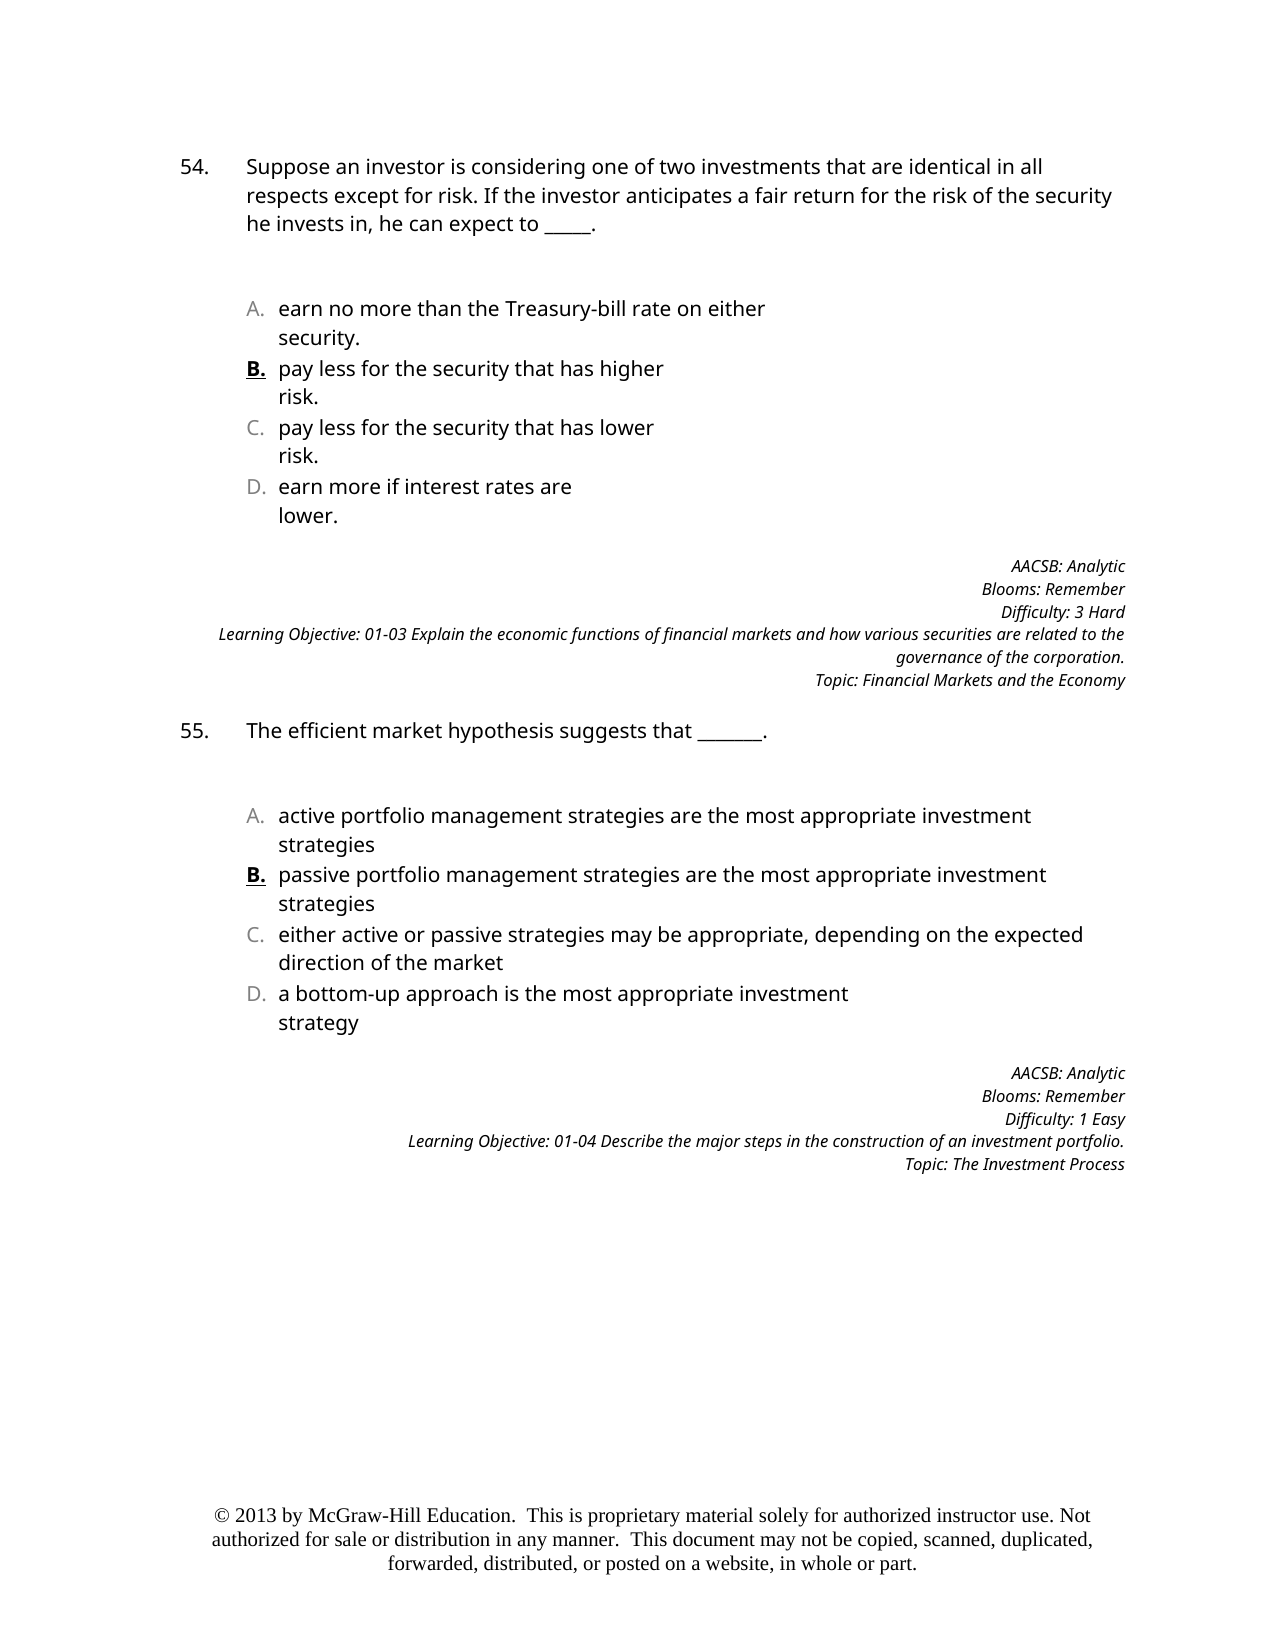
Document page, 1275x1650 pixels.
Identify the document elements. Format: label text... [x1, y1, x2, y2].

table_header The efficient market hypothesis suggests that _______. [246, 716, 1125, 1036]
table_header AACSB: Analytic Blooms: Remember Difficulty: 3 Hard Learning Objective: 01-03 Explain the economic functions of financial markets and how various securities are related to the governance of the corporation. Topic: Financial Markets and the Economy [180, 555, 1125, 714]
table_header AACSB: Analytic Blooms: Remember Difficulty: 1 Easy Learning Objective: 01-04 Describe the major steps in the construction of an investment portfolio. Topic: The Investment Process [180, 1062, 1125, 1198]
table_header 55. [180, 716, 246, 1036]
table_header Suppose an investor is considering one of two investments that are identical in all respects except for risk. If the investor anticipates a fair return for the risk of the security he invests in, he can expect to _____. [246, 153, 1125, 529]
table_header 54. [180, 153, 246, 529]
